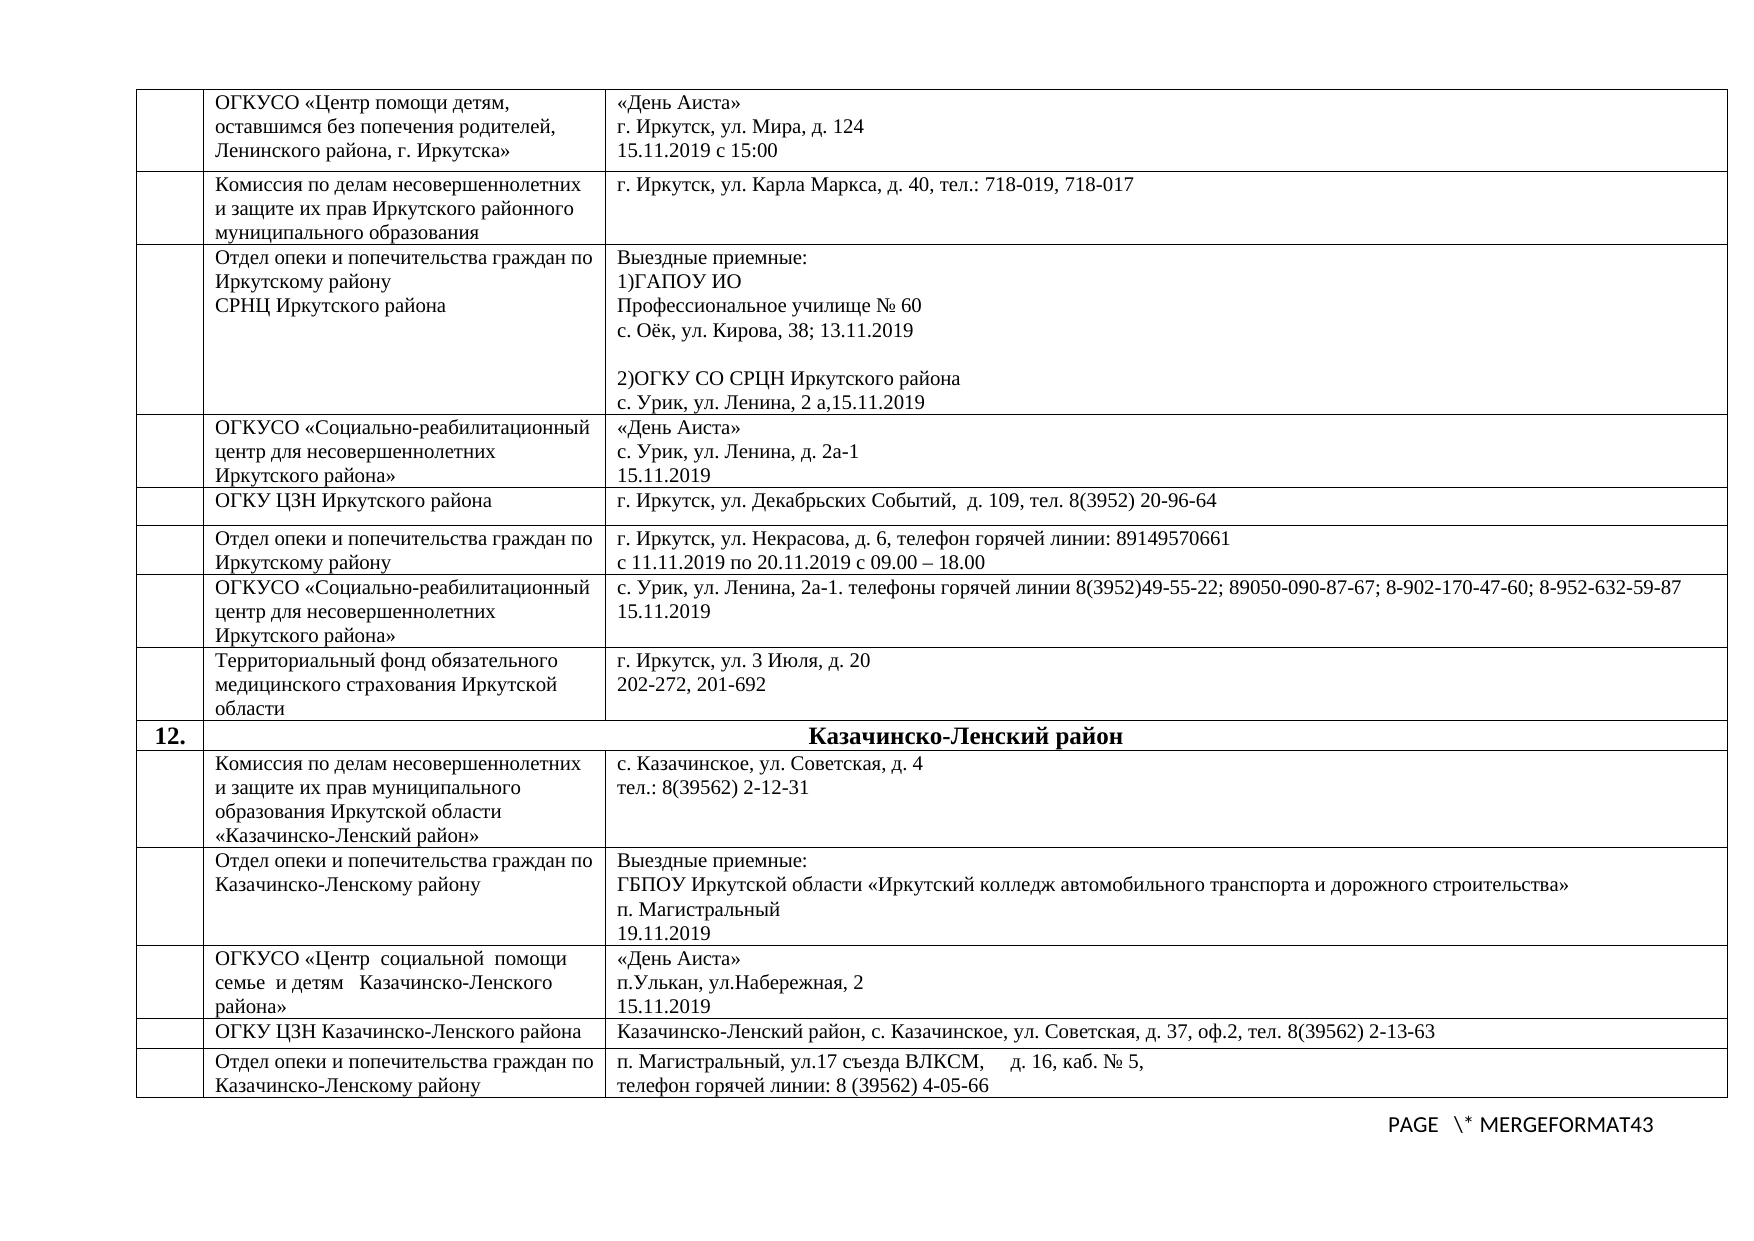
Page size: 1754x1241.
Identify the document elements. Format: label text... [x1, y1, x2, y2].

table_cell ОГКУСО «Социально-реабилитационный центр для несовершеннолетних Иркутского района» [204, 415, 605, 487]
table_cell 12. [137, 721, 203, 750]
table_cell [137, 1049, 203, 1097]
table_cell «День Аиста» п.Улькан, ул.Набережная, 2 15.11.2019 [606, 946, 1727, 1018]
table_cell г. Иркутск, ул. 3 Июля, д. 20 202-272, 201-692 [606, 648, 1727, 720]
table_cell Выездные приемные: 1)ГАПОУ ИО Профессиональное училище № 60 с. Оёк, ул. Кирова, 38; 13.11.2019 2)ОГКУ СО СРЦН Иркутского района с. Урик, ул. Ленина, 2 а,15.11.2019 [606, 245, 1727, 414]
table_cell [137, 848, 203, 944]
table_cell ОГКУ ЦЗН Казачинско-Ленского района [204, 1019, 605, 1048]
table_cell [137, 648, 203, 720]
table_cell с. Казачинское, ул. Советская, д. 4 тел.: 8(39562) 2-12-31 [606, 751, 1727, 847]
table_cell Казачинско-Ленский район, с. Казачинское, ул. Советская, д. 37, оф.2, тел. 8(39562) 2-13-63 [606, 1019, 1727, 1048]
table_cell [137, 575, 203, 647]
table_cell [137, 245, 203, 414]
table_cell [137, 488, 203, 524]
table_cell Отдел опеки и попечительства граждан по Казачинско-Ленскому району [204, 848, 605, 944]
table_cell ОГКУСО «Центр помощи детям, оставшимся без попечения родителей, Ленинского района, г. Иркутска» [204, 90, 605, 171]
table_cell с. Урик, ул. Ленина, 2а-1. телефоны горячей линии 8(3952)49-55-22; 89050-090-87-67; 8-902-170-47-60; 8-952-632-59-87 15.11.2019 [606, 575, 1727, 647]
table_cell Комиссия по делам несовершеннолетних и защите их прав муниципального образования Иркутской области «Казачинско-Ленский район» [204, 751, 605, 847]
table_cell ОГКУСО «Социально-реабилитационный центр для несовершеннолетних Иркутского района» [204, 575, 605, 647]
table_cell [137, 90, 203, 171]
table_cell «День Аиста» с. Урик, ул. Ленина, д. 2а-1 15.11.2019 [606, 415, 1727, 487]
table_cell г. Иркутск, ул. Карла Маркса, д. 40, тел.: 718-019, 718-017 [606, 172, 1727, 244]
table_cell Отдел опеки и попечительства граждан по Казачинско-Ленскому району [204, 1049, 605, 1097]
table_cell [137, 751, 203, 847]
table_cell [137, 526, 203, 574]
table_cell Отдел опеки и попечительства граждан по Иркутскому району [204, 526, 605, 574]
table_cell Отдел опеки и попечительства граждан по Иркутскому району СРНЦ Иркутского района [204, 245, 605, 414]
table_cell п. Магистральный, ул.17 съезда ВЛКСМ, д. 16, каб. № 5, телефон горячей линии: 8 (39562) 4-05-66 [606, 1049, 1727, 1097]
table_cell [137, 1019, 203, 1048]
table_cell [137, 415, 203, 487]
table_cell Выездные приемные: ГБПОУ Иркутской области «Иркутский колледж автомобильного транспорта и дорожного строительства» п. Магистральный 19.11.2019 [606, 848, 1727, 944]
table_cell «День Аиста» г. Иркутск, ул. Мира, д. 124 15.11.2019 с 15:00 [606, 90, 1727, 171]
table_cell г. Иркутск, ул. Некрасова, д. 6, телефон горячей линии: 89149570661 с 11.11.2019 по 20.11.2019 с 09.00 – 18.00 [606, 526, 1727, 574]
table_cell ОГКУСО «Центр социальной помощи семье и детям Казачинско-Ленского района» [204, 946, 605, 1018]
table_cell ОГКУ ЦЗН Иркутского района [204, 488, 605, 524]
table_cell [137, 946, 203, 1018]
table_cell Казачинско-Ленский район [204, 721, 1727, 750]
table_cell Комиссия по делам несовершеннолетних и защите их прав Иркутского районного муниципального образования [204, 172, 605, 244]
table_cell г. Иркутск, ул. Декабрьских Событий, д. 109, тел. 8(3952) 20-96-64 [606, 488, 1727, 524]
table_cell [137, 172, 203, 244]
table_cell Территориальный фонд обязательного медицинского страхования Иркутской области [204, 648, 605, 720]
